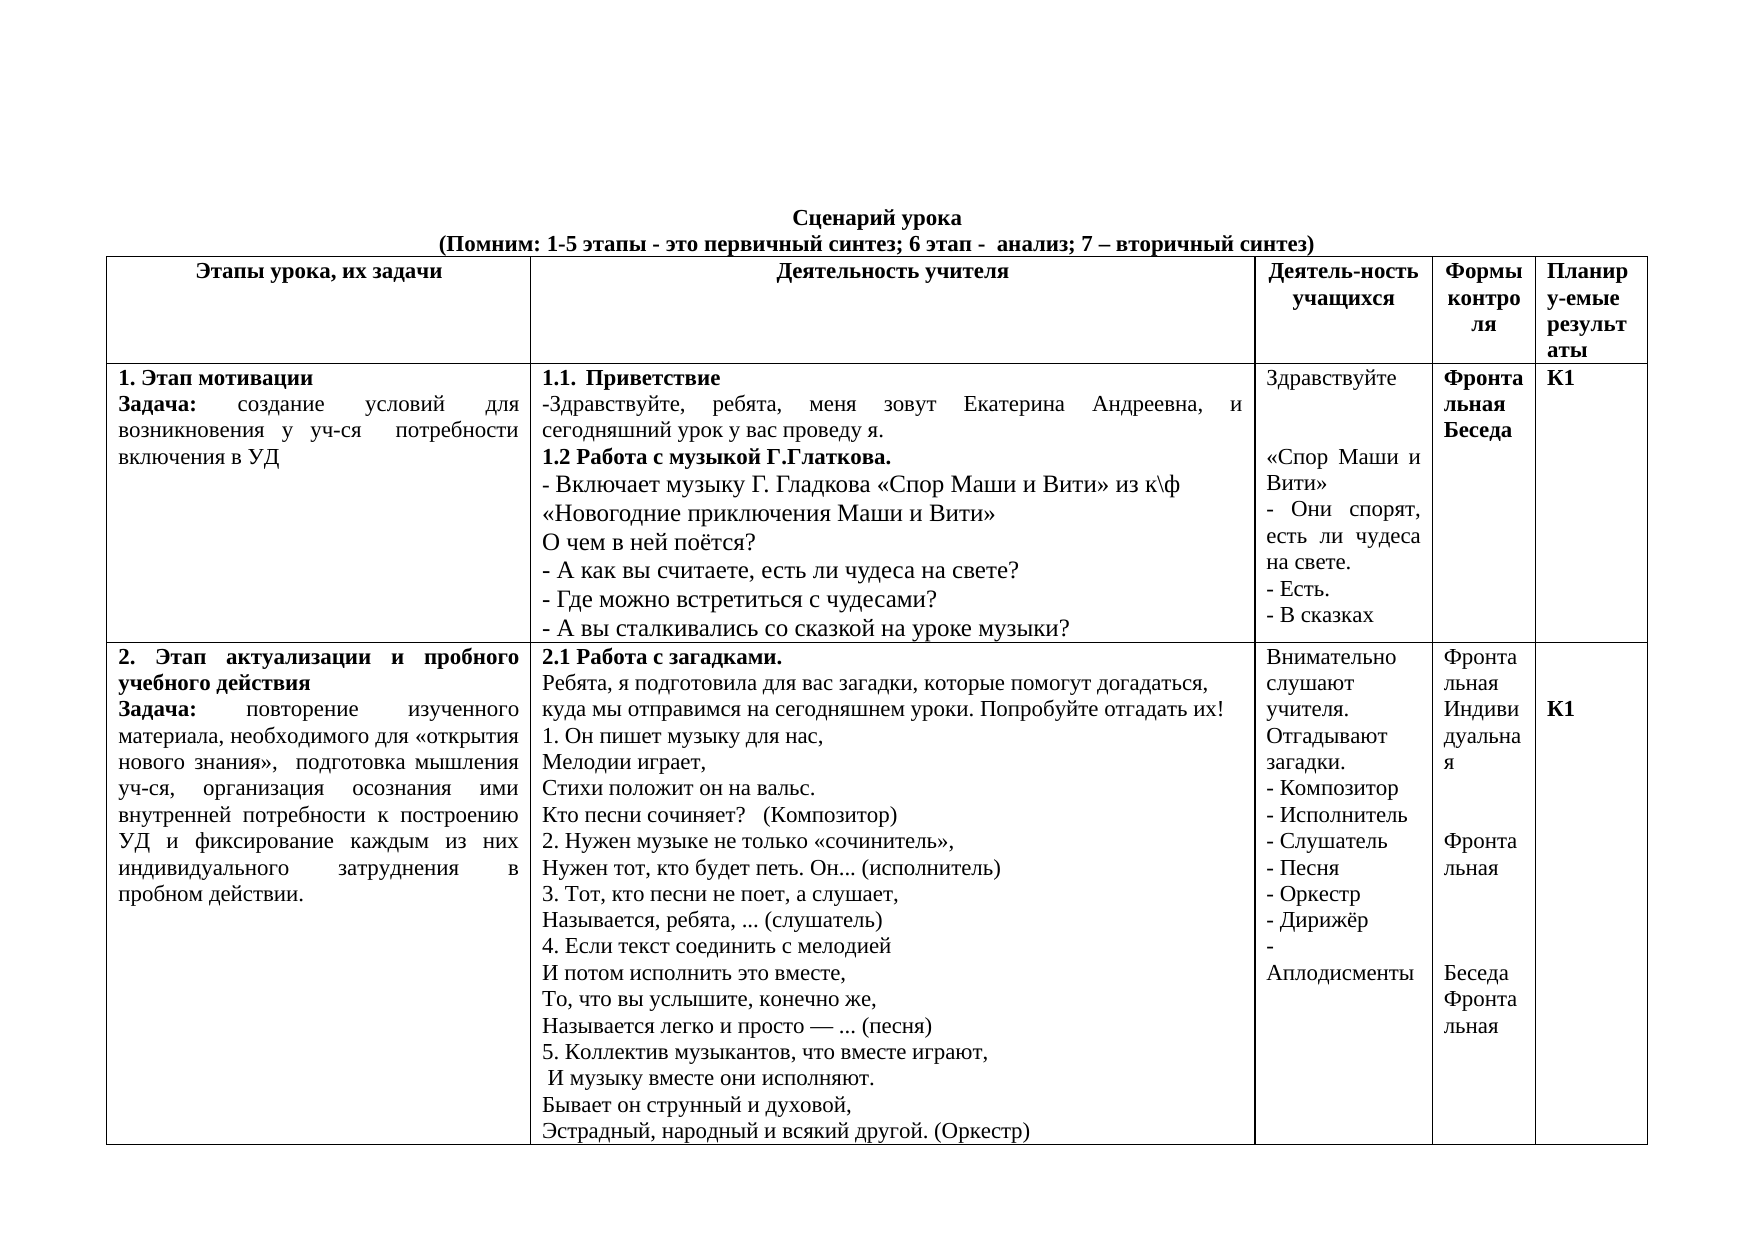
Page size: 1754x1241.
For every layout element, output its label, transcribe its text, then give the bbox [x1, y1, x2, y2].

table_cell Приветствие -Здравствуйте, ребята, меня зовут Екатерина Андреевна, и сегодняшний урок у вас проведу я. 1.2 Работа с музыкой Г.Глаткова. - Включает музыку Г. Гладкова «Спор Маши и Вити» из к\ф «Новогодние приключения Маши и Вити» О чем в ней поётся? - А как вы считаете, есть ли чудеса на свете? - Где можно встретиться с чудесами? - А вы сталкивались со сказкой на уроке музыки? [531, 364, 1254, 642]
table_cell Фронтальная Беседа [1433, 364, 1535, 642]
table_header Планиру-емые результаты [1536, 257, 1647, 363]
text (Помним: 1-5 этапы - это первичный синтез; 6 этап - анализ; 7 – вторичный синтез) [118, 230, 1636, 256]
table_header Деятель-ность учащихся [1256, 257, 1432, 363]
table_header Деятельность учителя [531, 257, 1254, 363]
text Сценарий урока [118, 203, 1636, 230]
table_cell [1433, 643, 1535, 1143]
table_cell Здравствуйте «Спор Маши и Вити» - Они спорят, есть ли чудеса на свете. - Есть. - В сказках [1256, 364, 1432, 642]
table_cell К1 [1536, 364, 1647, 642]
table_cell 1. Этап мотивации Задача: создание условий для возникновения у уч-ся потребности включения в УД [107, 364, 530, 642]
table_cell К1 [1536, 643, 1647, 1143]
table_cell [1256, 643, 1432, 1143]
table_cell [531, 643, 1254, 1143]
table_header Формы контроля [1433, 257, 1535, 363]
table_header Этапы урока, их задачи [107, 257, 530, 363]
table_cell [107, 643, 530, 1143]
